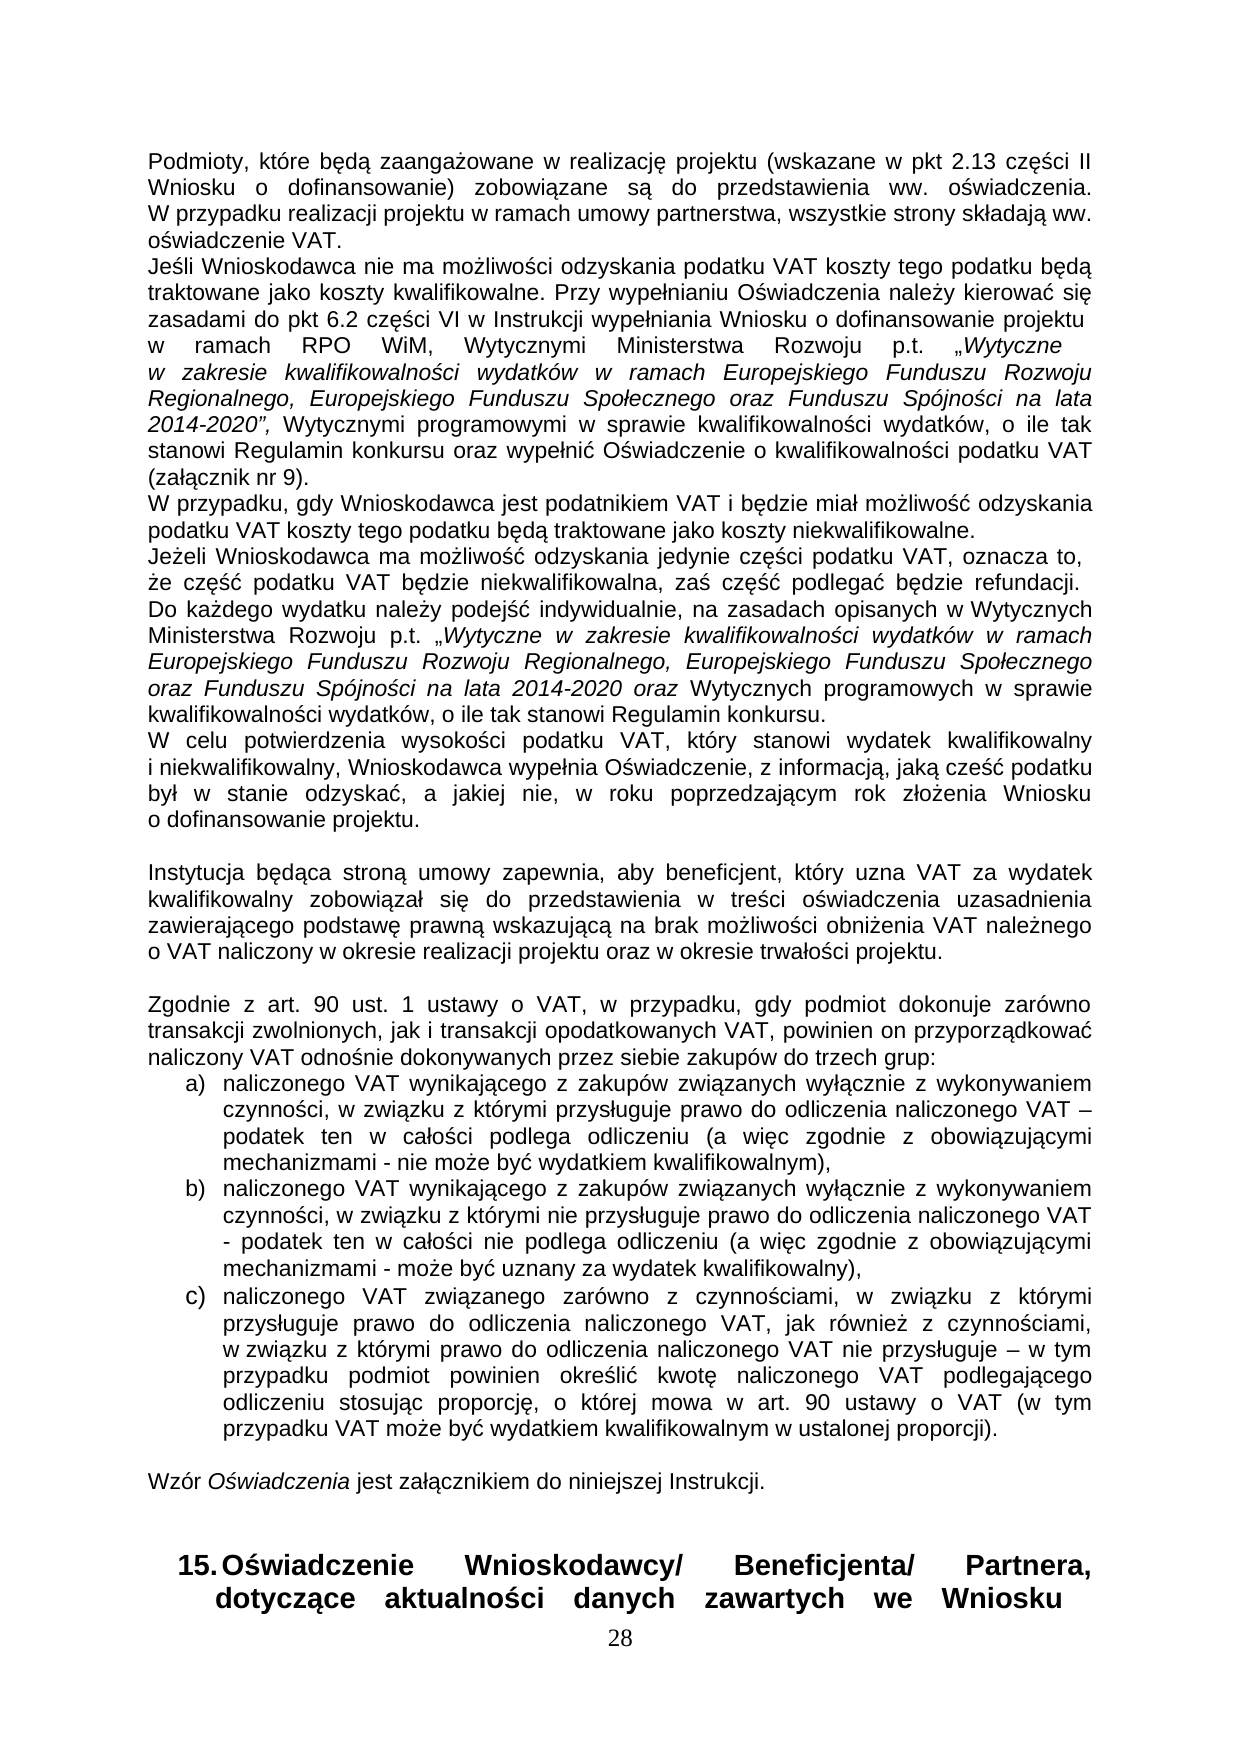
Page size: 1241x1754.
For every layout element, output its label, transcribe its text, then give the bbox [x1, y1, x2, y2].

text Jeśli Wnioskodawca nie ma możliwości odzyskania podatku VAT koszty tego podatku będą traktowane jako koszty kwalifikowalne. Przy wypełnianiu Oświadczenia należy kierować się zasadami do pkt 6.2 części VI w Instrukcji wypełniania Wniosku o dofinansowanie projektu w ramach RPO WiM, Wytycznymi Ministerstwa Rozwoju p.t. „Wytyczne w zakresie kwalifikowalności wydatków w ramach Europejskiego Funduszu Rozwoju Regionalnego, Europejskiego Funduszu Społecznego oraz Funduszu Spójności na lata 2014-2020”, Wytycznymi programowymi w sprawie kwalifikowalności wydatków, o ile tak stanowi Regulamin konkursu oraz wypełnić Oświadczenie o kwalifikowalności podatku VAT (załącznik nr 9). [148, 253, 1093, 490]
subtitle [177, 1548, 1093, 1615]
text W przypadku, gdy Wnioskodawca jest podatnikiem VAT i będzie miał możliwość odzyskania podatku VAT koszty tego podatku będą traktowane jako koszty niekwalifikowalne. [148, 490, 1093, 543]
text Jeżeli Wnioskodawca ma możliwość odzyskania jedynie części podatku VAT, oznacza to, że część podatku VAT będzie niekwalifikowalna, zaś część podlegać będzie refundacji. Do każdego wydatku należy podejść indywidualnie, na zasadach opisanych w Wytycznych Ministerstwa Rozwoju p.t. „Wytyczne w zakresie kwalifikowalności wydatków w ramach Europejskiego Funduszu Rozwoju Regionalnego, Europejskiego Funduszu Społecznego oraz Funduszu Spójności na lata 2014-2020 oraz Wytycznych programowych w sprawie kwalifikowalności wydatków, o ile tak stanowi Regulamin konkursu. [148, 543, 1093, 727]
text Podmioty, które będą zaangażowane w realizację projektu (wskazane w pkt 2.13 części II Wniosku o dofinansowanie) zobowiązane są do przedstawienia ww. oświadczenia. W przypadku realizacji projektu w ramach umowy partnerstwa, wszystkie strony składają ww. oświadczenie VAT. [148, 148, 1093, 253]
text Instytucja będąca stroną umowy zapewnia, aby beneficjent, który uzna VAT za wydatek kwalifikowalny zobowiązał się do przedstawienia w treści oświadczenia uzasadnienia zawierającego podstawę prawną wskazującą na brak możliwości obniżenia VAT należnego o VAT naliczony w okresie realizacji projektu oraz w okresie trwałości projektu. [148, 859, 1093, 964]
text Zgodnie z art. 90 ust. 1 ustawy o VAT, w przypadku, gdy podmiot dokonuje zarówno transakcji zwolnionych, jak i transakcji opodatkowanych VAT, powinien on przyporządkować naliczony VAT odnośnie dokonywanych przez siebie zakupów do trzech grup: [148, 991, 1093, 1070]
list naliczonego VAT wynikającego z zakupów związanych wyłącznie z wykonywaniem czynności, w związku z którymi nie przysługuje prawo do odliczenia naliczonego VAT - podatek ten w całości nie podlega odliczeniu (a więc zgodnie z obowiązującymi mechanizmami - może być uznany za wydatek kwalifikowalny), [185, 1175, 1093, 1281]
text Wzór Oświadczenia jest załącznikiem do niniejszej Instrukcji. [148, 1468, 1093, 1494]
list naliczonego VAT związanego zarówno z czynnościami, w związku z którymi przysługuje prawo do odliczenia naliczonego VAT, jak również z czynnościami, w związku z którymi prawo do odliczenia naliczonego VAT nie przysługuje – w tym przypadku podmiot powinien określić kwotę naliczonego VAT podlegającego odliczeniu stosując proporcję, o której mowa w art. 90 ustawy o VAT (w tym przypadku VAT może być wydatkiem kwalifikowalnym w ustalonej proporcji). [185, 1281, 1093, 1441]
text W celu potwierdzenia wysokości podatku VAT, który stanowi wydatek kwalifikowalny i niekwalifikowalny, Wnioskodawca wypełnia Oświadczenie, z informacją, jaką cześć podatku był w stanie odzyskać, a jakiej nie, w roku poprzedzającym rok złożenia Wniosku o dofinansowanie projektu. [148, 727, 1093, 833]
list naliczonego VAT wynikającego z zakupów związanych wyłącznie z wykonywaniem czynności, w związku z którymi przysługuje prawo do odliczenia naliczonego VAT – podatek ten w całości podlega odliczeniu (a więc zgodnie z obowiązującymi mechanizmami - nie może być wydatkiem kwalifikowalnym), [185, 1070, 1093, 1175]
